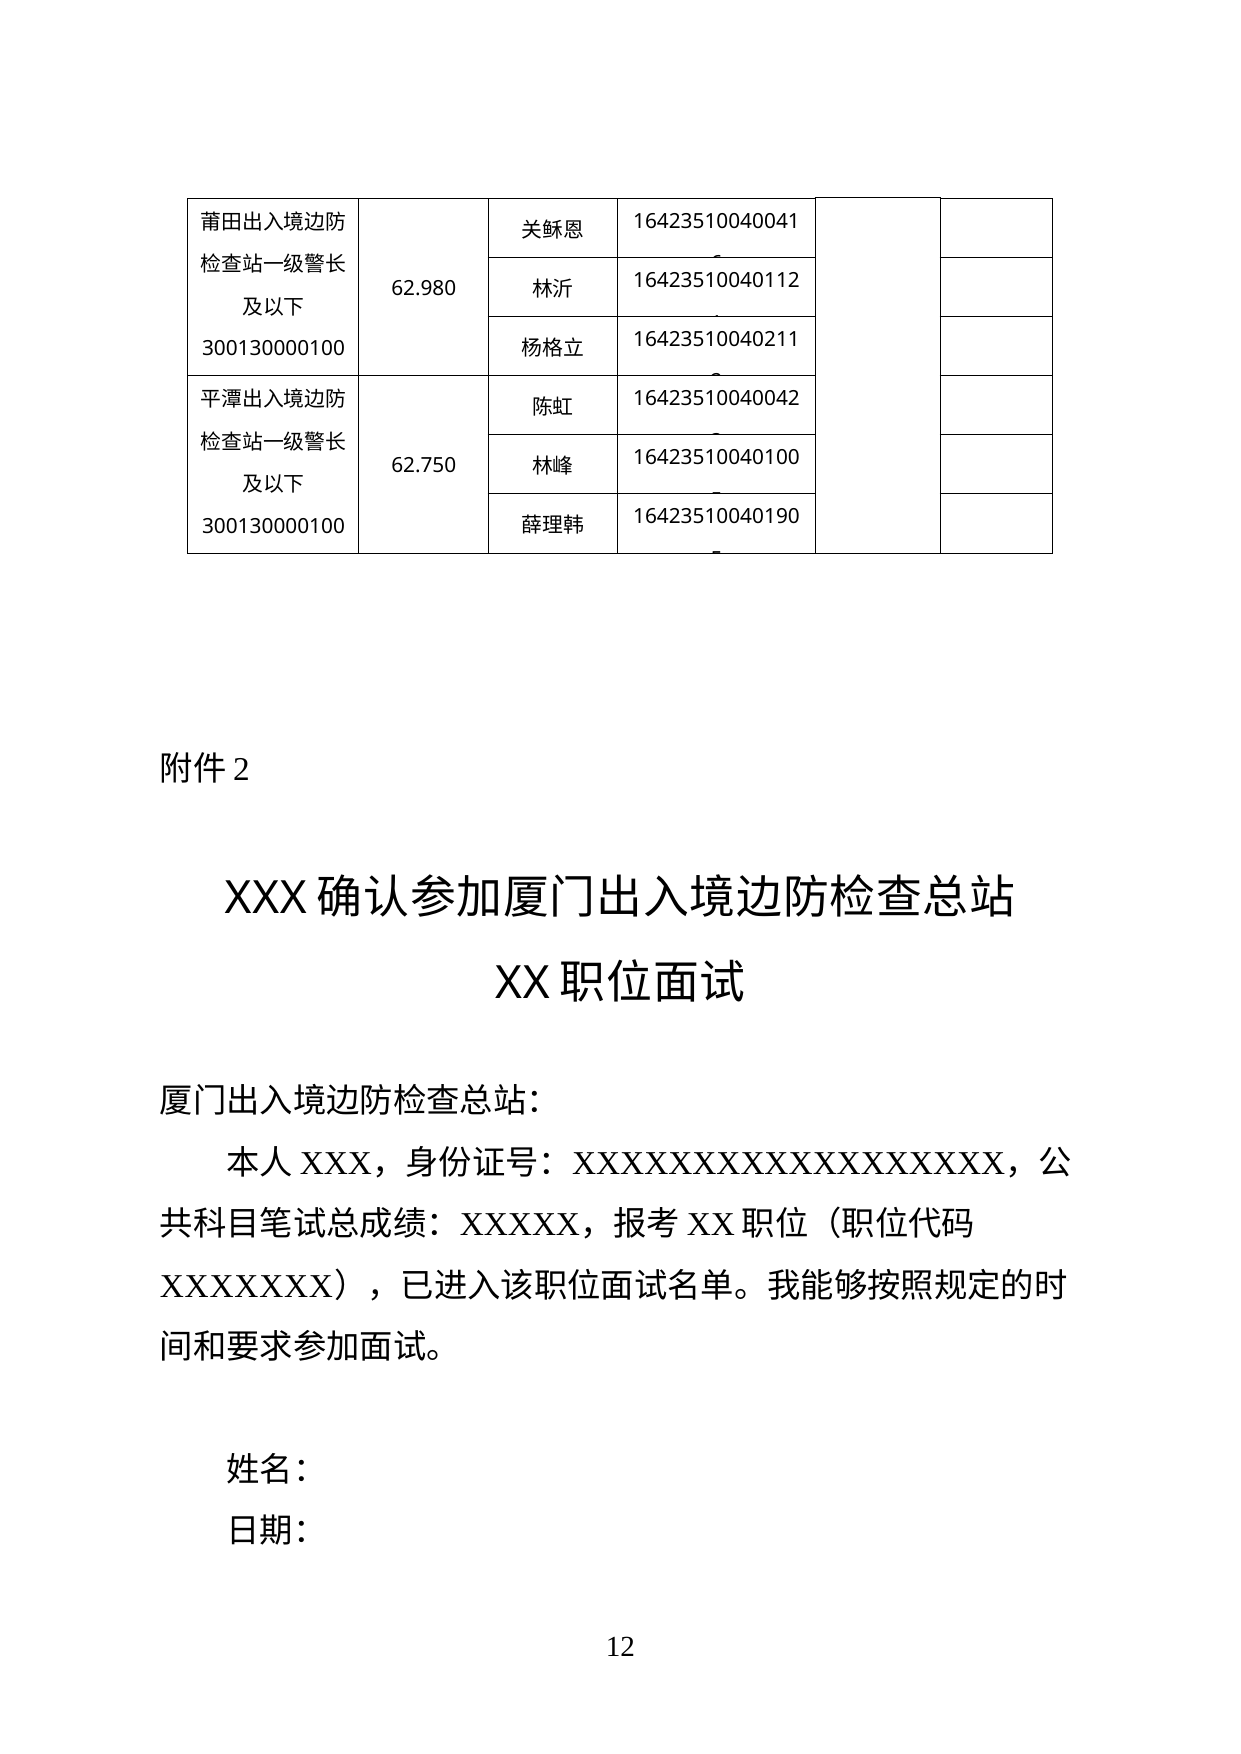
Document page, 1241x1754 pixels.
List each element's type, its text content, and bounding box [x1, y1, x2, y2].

text 日期： [159, 1494, 1081, 1555]
table_cell 杨格立 [489, 317, 617, 375]
table_cell 164235100401005 [618, 435, 815, 493]
table_cell 林沂 [489, 258, 617, 316]
table_cell 莆田出入境边防检查站一级警长及以下3001300001003 [188, 199, 358, 375]
text 附件2 [159, 723, 1081, 808]
table_cell 62.750 [359, 376, 488, 552]
table_cell [941, 435, 1052, 493]
table_cell 164235100400416 [618, 199, 815, 257]
table_cell [941, 258, 1052, 316]
table_cell 164235100402112 [618, 317, 815, 375]
table_cell [941, 494, 1052, 552]
table_cell 164235100400423 [618, 376, 815, 434]
table_cell 平潭出入境边防检查站一级警长及以下3001300001004 [188, 376, 358, 552]
table_cell 陈虹 [489, 376, 617, 434]
table_cell 薛理韩 [489, 494, 617, 552]
table_cell [941, 317, 1052, 375]
text XXX确认参加厦门出入境边防检查总站 [159, 851, 1081, 936]
table_cell 164235100401121 [618, 258, 815, 316]
text 厦门出入境边防检查总站： [159, 1063, 1081, 1125]
text 姓名： [159, 1432, 1081, 1494]
text XX职位面试 [159, 936, 1081, 1021]
table_cell 林峰 [489, 435, 617, 493]
table_cell 164235100401905 [618, 494, 815, 552]
text 本人XXX，身份证号：XXXXXXXXXXXXXXXXXX，公共科目笔试总成绩：XXXXX，报考XX职位（职位代码XXXXXXX），已进入该职位面试名单。我能够按照规定的时间和要求参加面试。 [159, 1125, 1081, 1371]
table_cell 62.980 [359, 199, 488, 375]
table_cell [941, 199, 1052, 257]
table_cell [941, 376, 1052, 434]
table_cell 关稣恩 [489, 199, 617, 257]
